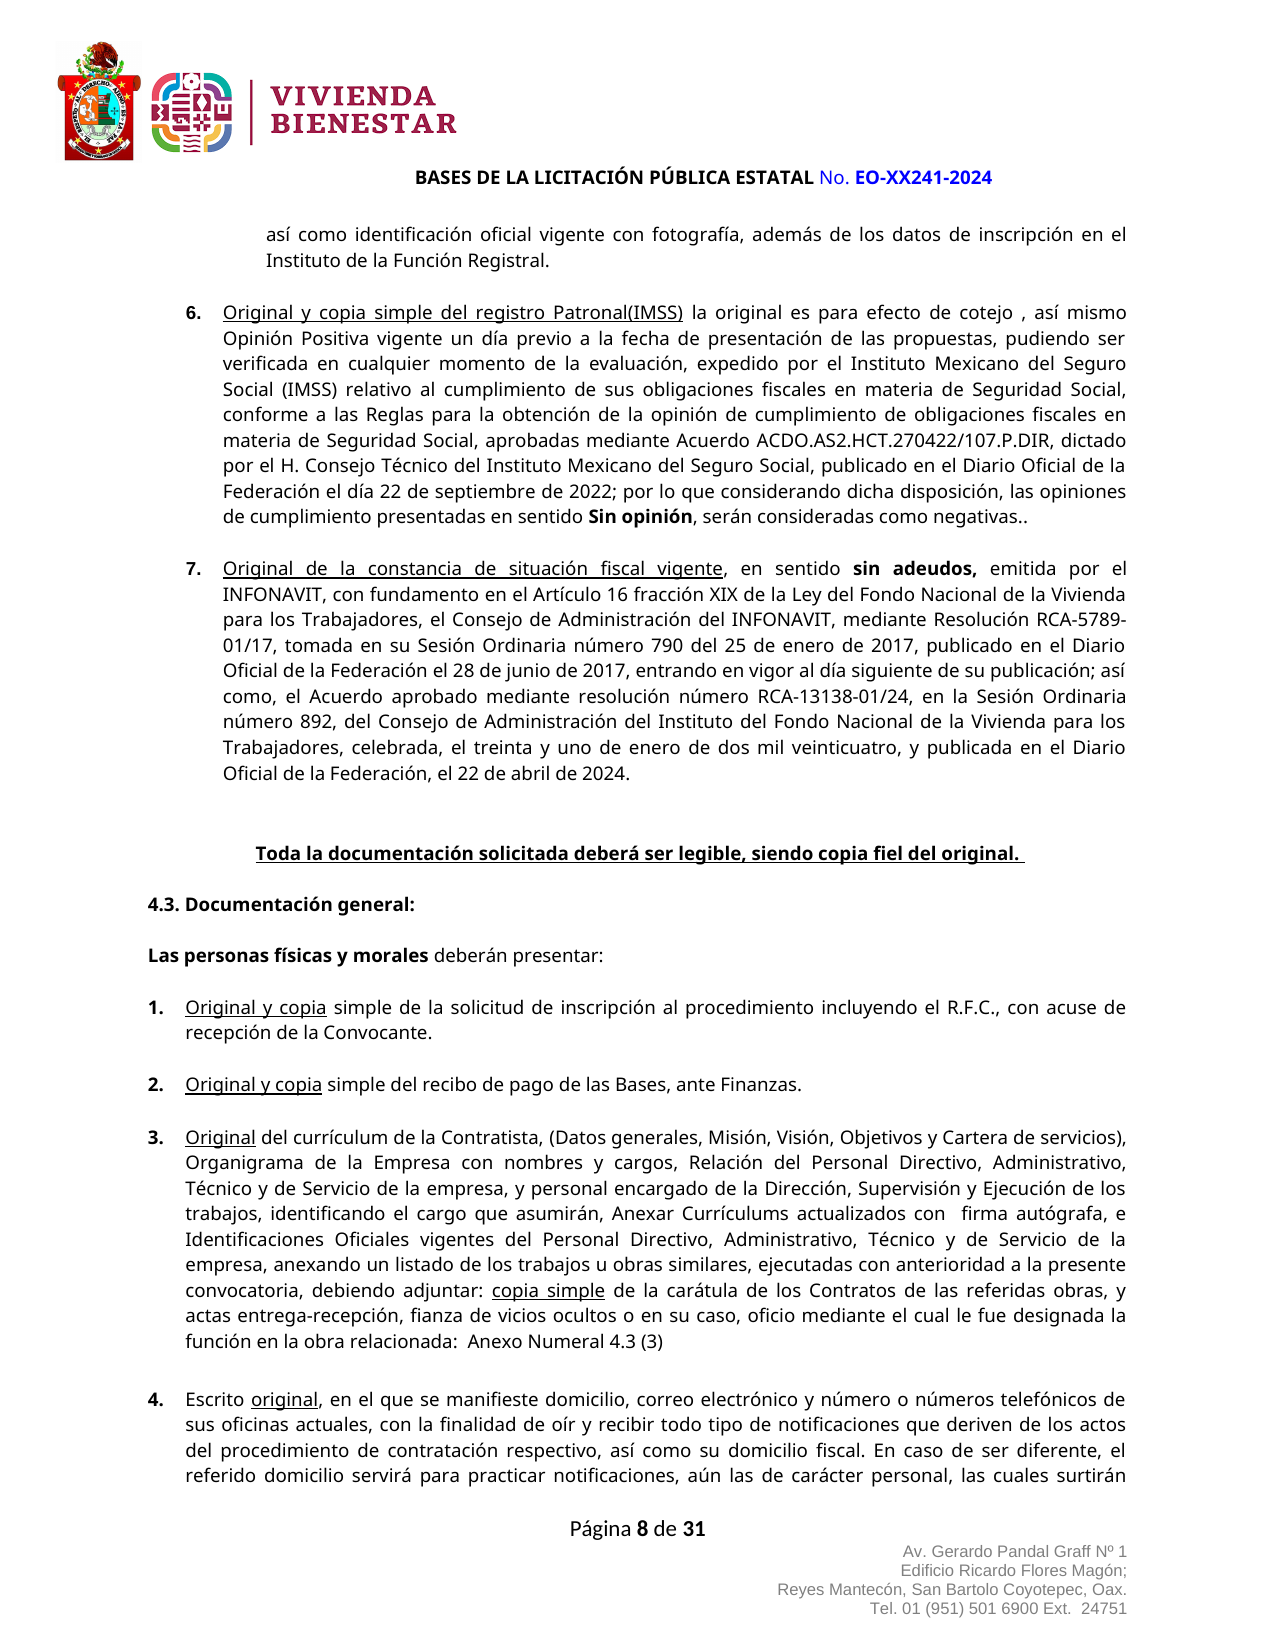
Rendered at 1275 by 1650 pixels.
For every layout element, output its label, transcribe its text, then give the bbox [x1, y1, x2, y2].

list Original de la constancia de situación fiscal vigente, en sentido sin adeudos, emitida por el INFONAVIT, con fundamento en el Artículo 16 fracción XIX de la Ley del Fondo Nacional de la Vivienda para los Trabajadores, el Consejo de Administración del INFONAVIT, mediante Resolución RCA-5789-01/17, tomada en su Sesión Ordinaria número 790 del 25 de enero de 2017, publicado en el Diario Oficial de la Federación el 28 de junio de 2017, entrando en vigor al día siguiente de su publicación; así como, el Acuerdo aprobado mediante resolución número RCA-13138-01/24, en la Sesión Ordinaria número 892, del Consejo de Administración del Instituto del Fondo Nacional de la Vivienda para los Trabajadores, celebrada, el treinta y uno de enero de dos mil veinticuatro, y publicada en el Diario Oficial de la Federación, el 22 de abril de 2024. [186, 556, 1127, 785]
list Original y copia simple de la solicitud de inscripción al procedimiento incluyendo el R.F.C., con acuse de recepción de la Convocante. [148, 994, 1127, 1045]
list Original del currículum de la Contratista, (Datos generales, Misión, Visión, Objetivos y Cartera de servicios), Organigrama de la Empresa con nombres y cargos, Relación del Personal Directivo, Administrativo, Técnico y de Servicio de la empresa, y personal encargado de la Dirección, Supervisión y Ejecución de los trabajos, identificando el cargo que asumirán, Anexar Currículums actualizados con firma autógrafa, e Identificaciones Oficiales vigentes del Personal Directivo, Administrativo, Técnico y de Servicio de la empresa, anexando un listado de los trabajos u obras similares, ejecutadas con anterioridad a la presente convocatoria, debiendo adjuntar: copia simple de la carátula de los Contratos de las referidas obras, y actas entrega-recepción, fianza de vicios ocultos o en su caso, oficio mediante el cual le fue designada la función en la obra relacionada: Anexo Numeral 4.3 (3) [148, 1124, 1127, 1354]
list Original y copia simple del registro Patronal(IMSS) la original es para efecto de cotejo , así mismo Opinión Positiva vigente un día previo a la fecha de presentación de las propuestas, pudiendo ser verificada en cualquier momento de la evaluación, expedido por el Instituto Mexicano del Seguro Social (IMSS) relativo al cumplimiento de sus obligaciones fiscales en materia de Seguridad Social, conforme a las Reglas para la obtención de la opinión de cumplimiento de obligaciones fiscales en materia de Seguridad Social, aprobadas mediante Acuerdo ACDO.AS2.HCT.270422/107.P.DIR, dictado por el H. Consejo Técnico del Instituto Mexicano del Seguro Social, publicado en el Diario Oficial de la Federación el día 22 de septiembre de 2022; por lo que considerando dicha disposición, las opiniones de cumplimiento presentadas en sentido Sin opinión, serán consideradas como negativas.. [186, 299, 1127, 529]
text Las personas físicas y morales deberán presentar: [148, 942, 1127, 968]
list Original y copia simple del recibo de pago de las Bases, ante Finanzas. [148, 1072, 1127, 1097]
text Toda la documentación solicitada deberá ser legible, siendo copia fiel del original. [148, 840, 1127, 866]
text 4.3. Documentación general: [148, 891, 1127, 917]
picture [147, 64, 473, 161]
picture [55, 41, 143, 163]
